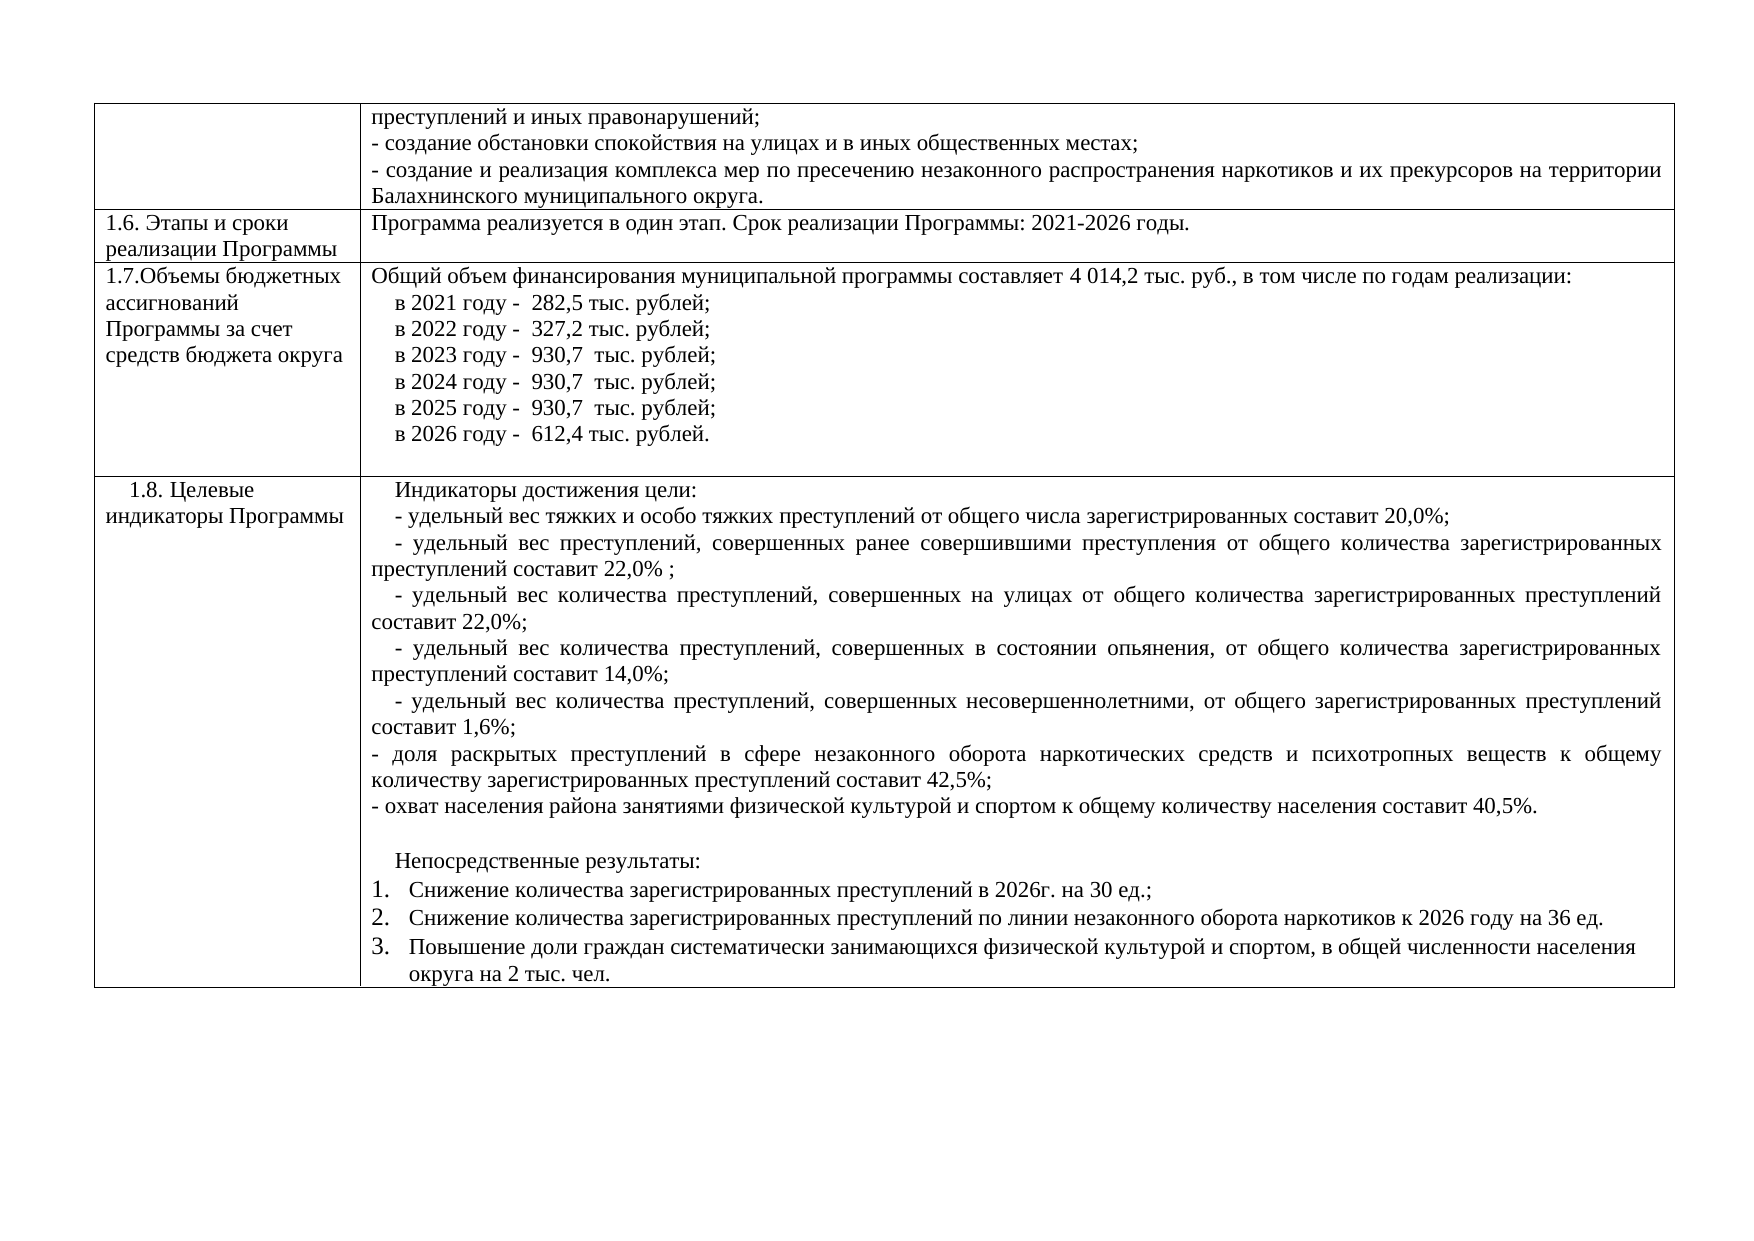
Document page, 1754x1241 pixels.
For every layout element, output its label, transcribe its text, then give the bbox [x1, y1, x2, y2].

table_cell Индикаторы достижения цели: - удельный вес тяжких и особо тяжких преступлений от общего числа зарегистрированных составит 20,0%; - удельный вес преступлений, совершенных ранее совершившими преступления от общего количества зарегистрированных преступлений составит 22,0% ; - удельный вес количества преступлений, совершенных на улицах от общего количества зарегистрированных преступлений составит 22,0%; - удельный вес количества преступлений, совершенных в состоянии опьянения, от общего количества зарегистрированных преступлений составит 14,0%; - удельный вес количества преступлений, совершенных несовершеннолетними, от общего зарегистрированных преступлений составит 1,6%; - доля раскрытых преступлений в сфере незаконного оборота наркотических средств и психотропных веществ к общему количеству зарегистрированных преступлений составит 42,5%; - охват населения района занятиями физической культурой и спортом к общему количеству населения составит 40,5%. Непосредственные результаты: Снижение количества зарегистрированных преступлений в 2026г. на 30 ед.; Снижение количества зарегистрированных преступлений по линии незаконного оборота наркотиков к 2026 году на 36 ед. Повышение доли граждан систематически занимающихся физической культурой и спортом, в общей численности населения округа на 2 тыс. чел. [361, 477, 1674, 986]
table_cell 1.7.Объемы бюджетных ассигнований Программы за счет средств бюджета округа [95, 263, 360, 476]
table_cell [361, 104, 1674, 208]
table_cell 1.6. Этапы и сроки реализации Программы [95, 210, 360, 262]
table_cell 1.8. Целевые индикаторы Программы [95, 477, 360, 986]
table_cell Общий объем финансирования муниципальной программы составляет 4 014,2 тыс. руб., в том числе по годам реализации: в 2021 году - 282,5 тыс. рублей; в 2022 году - 327,2 тыс. рублей; в 2023 году - 930,7 тыс. рублей; в 2024 году - 930,7 тыс. рублей; в 2025 году - 930,7 тыс. рублей; в 2026 году - 612,4 тыс. рублей. [361, 263, 1674, 476]
table_cell Программа реализуется в один этап. Срок реализации Программы: 2021-2026 годы. [361, 210, 1674, 262]
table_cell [95, 104, 360, 208]
